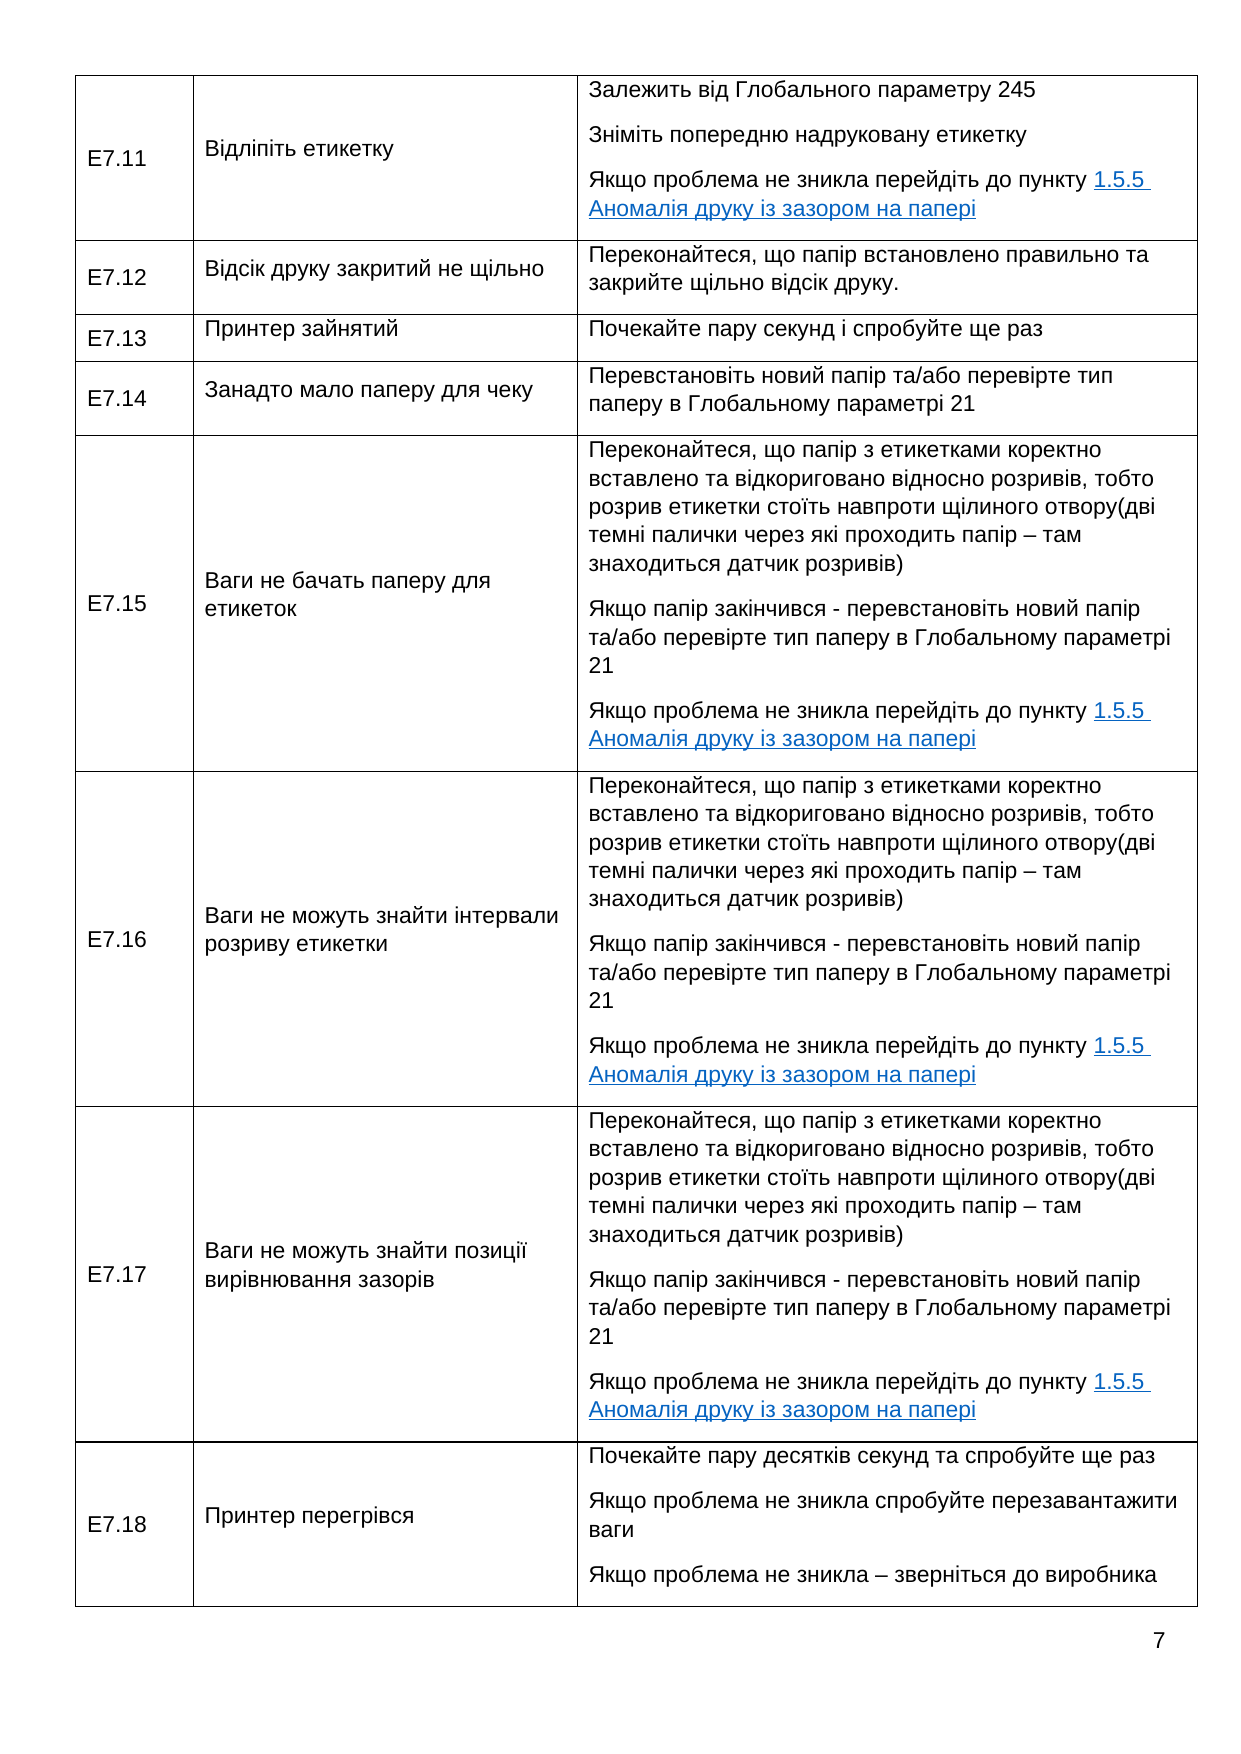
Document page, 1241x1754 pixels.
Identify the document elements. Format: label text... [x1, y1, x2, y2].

table_cell Перевстановіть новий папір та/або перевірте тип паперу в Глобальному параметрі 21 [578, 362, 1197, 435]
table_cell Відліпіть етикетку [194, 76, 577, 240]
table_cell Залежить від Глобального параметру 245 Зніміть попередню надруковану етикетку Якщо проблема не зникла перейдіть до пункту 1.5.5 Аномалія друку із зазором на папері [578, 76, 1197, 240]
table_cell Занадто мало паперу для чеку [194, 362, 577, 435]
table_cell Переконайтеся, що папір з етикетками коректно вставлено та відкориговано відносно розривів, тобто розрив етикетки стоїть навпроти щілиного отвору(дві темні палички через які проходить папір – там знаходиться датчик розривів) Якщо папір закінчився - перевстановіть новий папір та/або перевірте тип паперу в Глобальному параметрі 21 Якщо проблема не зникла перейдіть до пункту 1.5.5 Аномалія друку із зазором на папері [578, 772, 1197, 1106]
table_cell E7.11 [76, 76, 193, 240]
table_cell Ваги не можуть знайти позиції вирівнювання зазорів [194, 1107, 577, 1441]
table_cell E7.12 [76, 241, 193, 314]
table_cell E7.14 [76, 362, 193, 435]
table_cell Переконайтеся, що папір з етикетками коректно вставлено та відкориговано відносно розривів, тобто розрив етикетки стоїть навпроти щілиного отвору(дві темні палички через які проходить папір – там знаходиться датчик розривів) Якщо папір закінчився - перевстановіть новий папір та/або перевірте тип паперу в Глобальному параметрі 21 Якщо проблема не зникла перейдіть до пункту 1.5.5 Аномалія друку із зазором на папері [578, 1107, 1197, 1441]
table_cell E7.17 [76, 1107, 193, 1441]
table_cell Переконайтеся, що папір з етикетками коректно вставлено та відкориговано відносно розривів, тобто розрив етикетки стоїть навпроти щілиного отвору(дві темні палички через які проходить папір – там знаходиться датчик розривів) Якщо папір закінчився - перевстановіть новий папір та/або перевірте тип паперу в Глобальному параметрі 21 Якщо проблема не зникла перейдіть до пункту 1.5.5 Аномалія друку із зазором на папері [578, 436, 1197, 771]
table_cell Почекайте пару секунд і спробуйте ще раз [578, 315, 1197, 361]
table_cell Принтер перегрівся [194, 1443, 577, 1606]
table_cell E7.18 [76, 1443, 193, 1606]
table_cell Почекайте пару десятків секунд та спробуйте ще раз Якщо проблема не зникла спробуйте перезавантажити ваги Якщо проблема не зникла – зверніться до виробника [578, 1443, 1197, 1606]
table_cell Переконайтеся, що папір встановлено правильно та закрийте щільно відсік друку. [578, 241, 1197, 314]
table_cell Ваги не бачать паперу для етикеток [194, 436, 577, 771]
table_cell Принтер зайнятий [194, 315, 577, 361]
table_cell E7.15 [76, 436, 193, 771]
table_cell Ваги не можуть знайти інтервали розриву етикетки [194, 772, 577, 1106]
table_cell Відсік друку закритий не щільно [194, 241, 577, 314]
table_cell E7.13 [76, 315, 193, 361]
table_cell E7.16 [76, 772, 193, 1106]
